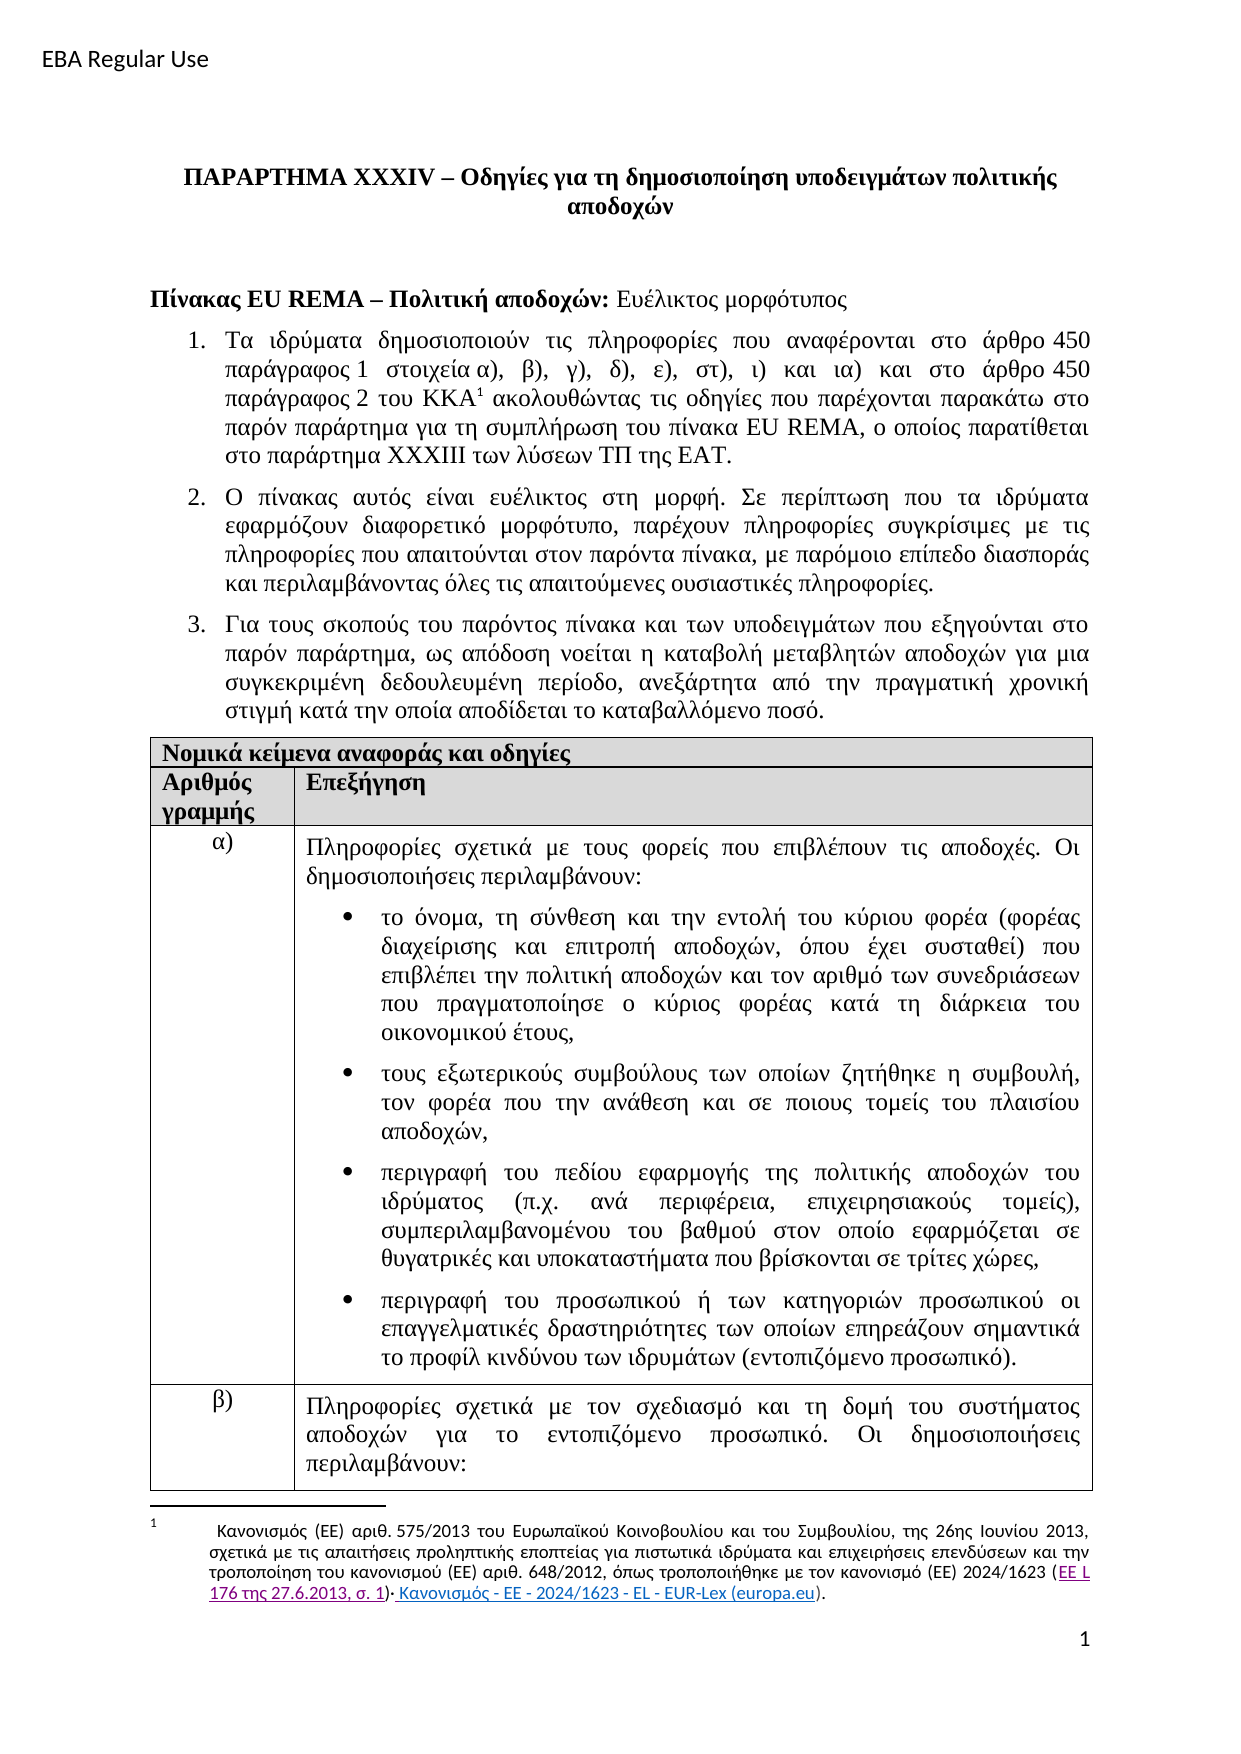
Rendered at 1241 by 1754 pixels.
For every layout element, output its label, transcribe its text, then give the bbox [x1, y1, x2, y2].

title Για τους σκοπούς του παρόντος πίνακα και των υποδειγμάτων που εξηγούνται στο παρόν παράρτημα, ως απόδοση νοείται η καταβολή μεταβλητών αποδοχών για μια συγκεκριμένη δεδουλευμένη περίοδο, ανεξάρτητα από την πραγματική χρονική στιγμή κατά την οποία αποδίδεται το καταβαλλόμενο ποσό. [187, 609, 1090, 724]
title Τα ιδρύματα δημοσιοποιούν τις πληροφορίες που αναφέρονται στο άρθρο 450 παράγραφος 1 στοιχεία α), β), γ), δ), ε), στ), ι) και ια) και στο άρθρο 450 παράγραφος 2 του ΚΚΑ ακολουθώντας τις οδηγίες που παρέχονται παρακάτω στο παρόν παράρτημα για τη συμπλήρωση του πίνακα EU REMA, ο οποίος παρατίθεται στο παράρτημα XXXIII των λύσεων ΤΠ της ΕΑΤ. [187, 325, 1090, 469]
table_cell Επεξήγηση [295, 768, 1092, 825]
table_cell α) [151, 826, 294, 1383]
table_cell Πληροφορίες σχετικά με τους φορείς που επιβλέπουν τις αποδοχές. Οι δημοσιοποιήσεις περιλαμβάνουν: το όνομα, τη σύνθεση και την εντολή του κύριου φορέα (φορέας διαχείρισης και επιτροπή αποδοχών, όπου έχει συσταθεί) που επιβλέπει την πολιτική αποδοχών και τον αριθμό των συνεδριάσεων που πραγματοποίησε ο κύριος φορέας κατά τη διάρκεια του οικονομικού έτους, τους εξωτερικούς συμβούλους των οποίων ζητήθηκε η συμβουλή, τον φορέα που την ανάθεση και σε ποιους τομείς του πλαισίου αποδοχών, περιγραφή του πεδίου εφαρμογής της πολιτικής αποδοχών του ιδρύματος (π.χ. ανά περιφέρεια, επιχειρησιακούς τομείς), συμπεριλαμβανομένου του βαθμού στον οποίο εφαρμόζεται σε θυγατρικές και υποκαταστήματα που βρίσκονται σε τρίτες χώρες, περιγραφή του προσωπικού ή των κατηγοριών προσωπικού οι επαγγελματικές δραστηριότητες των οποίων επηρεάζουν σημαντικά το προφίλ κινδύνου των ιδρυμάτων (εντοπιζόμενο προσωπικό). [295, 826, 1092, 1383]
title Πίνακας EU REMA – Πολιτική αποδοχών: Ευέλικτος μορφότυπος [150, 284, 1090, 313]
text ΠΑΡΑΡΤΗΜΑ XXXIV – Οδηγίες για τη δημοσιοποίηση υποδειγμάτων πολιτικής αποδοχών [150, 162, 1090, 220]
table_cell Αριθμός γραμμής [151, 768, 294, 825]
table_header Νομικά κείμενα αναφοράς και οδηγίες [151, 738, 1092, 766]
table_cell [295, 1385, 1092, 1489]
table_cell β) [151, 1385, 294, 1489]
title Ο πίνακας αυτός είναι ευέλικτος στη μορφή. Σε περίπτωση που τα ιδρύματα εφαρμόζουν διαφορετικό μορφότυπο, παρέχουν πληροφορίες συγκρίσιμες με τις πληροφορίες που απαιτούνται στον παρόντα πίνακα, με παρόμοιο επίπεδο διασποράς και περιλαμβάνοντας όλες τις απαιτούμενες ουσιαστικές πληροφορίες. [187, 482, 1090, 597]
